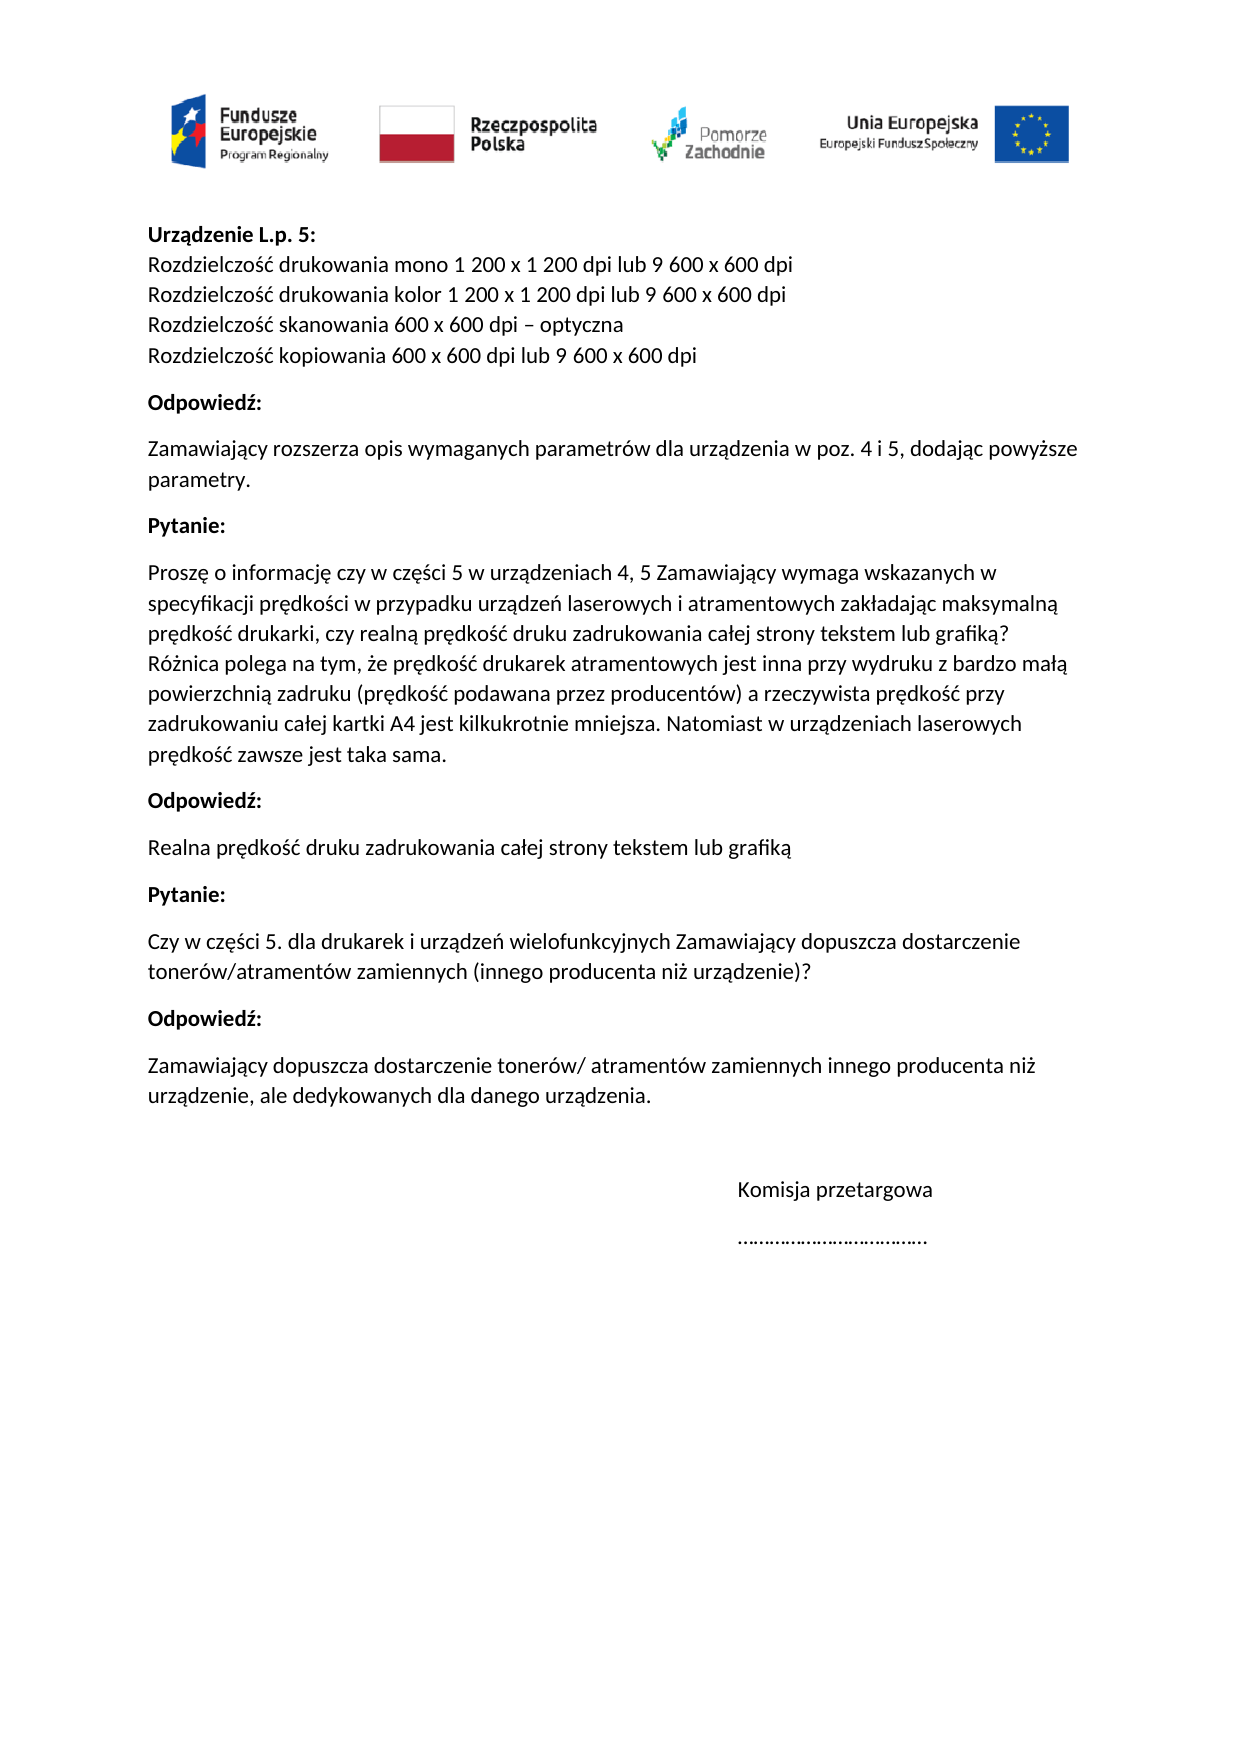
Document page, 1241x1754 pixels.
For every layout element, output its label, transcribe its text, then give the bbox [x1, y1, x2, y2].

text Zamawiający dopuszcza dostarczenie tonerów/ atramentów zamiennych innego producenta niż urządzenie, ale dedykowanych dla danego urządzenia. [148, 1051, 1093, 1109]
text Zamawiający rozszerza opis wymaganych parametrów dla urządzenia w poz. 4 i 5, dodając powyższe parametry. [148, 434, 1093, 493]
text ……………………………… [738, 1222, 1093, 1250]
picture [147, 73, 1093, 192]
text Odpowiedź: [148, 787, 1093, 814]
text Realna prędkość druku zadrukowania całej strony tekstem lub grafiką [148, 833, 1093, 861]
text Pytanie: [148, 512, 1093, 539]
text Urządzenie L.p. 5: Rozdzielczość drukowania mono 1 200 x 1 200 dpi lub 9 600 x 600 dpi Rozdzielczość drukowania kolor 1 200 x 1 200 dpi lub 9 600 x 600 dpi Rozdzielczość skanowania 600 x 600 dpi – optyczna Rozdzielczość kopiowania 600 x 600 dpi lub 9 600 x 600 dpi [148, 220, 1093, 369]
text Komisja przetargowa [738, 1175, 1093, 1203]
text Pytanie: [148, 880, 1093, 908]
text Czy w części 5. dla drukarek i urządzeń wielofunkcyjnych Zamawiający dopuszcza dostarczenie tonerów/atramentów zamiennych (innego producenta niż urządzenie)? [148, 927, 1093, 985]
text Odpowiedź: [148, 1004, 1093, 1032]
text Proszę o informację czy w części 5 w urządzeniach 4, 5 Zamawiający wymaga wskazanych w specyfikacji prędkości w przypadku urządzeń laserowych i atramentowych zakładając maksymalną prędkość drukarki, czy realną prędkość druku zadrukowania całej strony tekstem lub grafiką? Różnica polega na tym, że prędkość drukarek atramentowych jest inna przy wydruku z bardzo małą powierzchnią zadruku (prędkość podawana przez producentów) a rzeczywista prędkość przy zadrukowaniu całej kartki A4 jest kilkukrotnie mniejsza. Natomiast w urządzeniach laserowych prędkość zawsze jest taka sama. [148, 558, 1093, 768]
text Odpowiedź: [148, 388, 1093, 416]
